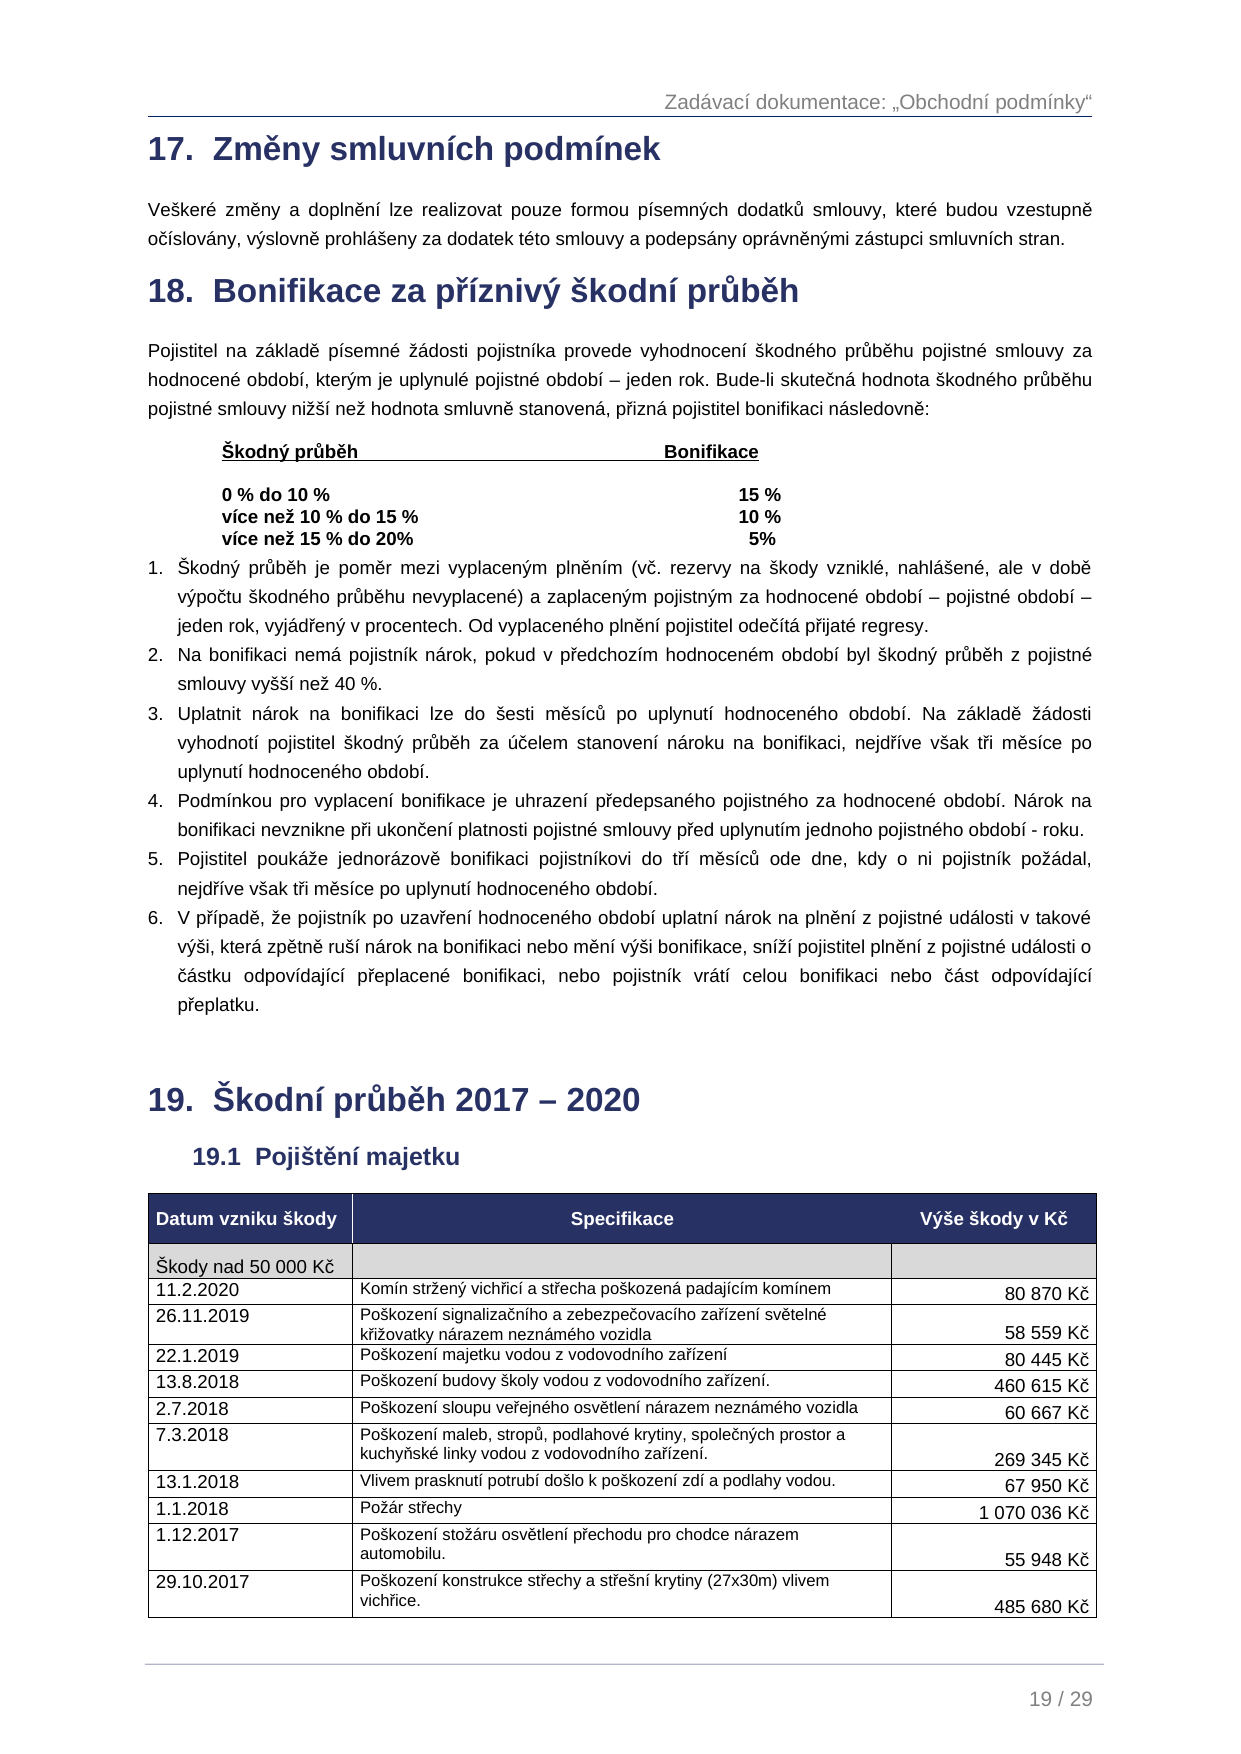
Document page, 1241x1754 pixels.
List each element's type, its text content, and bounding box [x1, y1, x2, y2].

table_cell Poškození konstrukce střechy a střešní krytiny (27x30m) vlivem vichřice. [353, 1571, 891, 1617]
subtitle Škodní průběh 2017 – 2020 [148, 1080, 1092, 1119]
table_header Datum vzniku škody [149, 1194, 352, 1243]
list Na bonifikaci nemá pojistník nárok, pokud v předchozím hodnoceném období byl škodný průběh z pojistné smlouvy vyšší než 40 %. [148, 636, 1092, 695]
table_cell 485 680 Kč [892, 1571, 1096, 1617]
table_cell 1.1.2018 [149, 1498, 352, 1523]
table_cell Vlivem prasknutí potrubí došlo k poškození zdí a podlahy vodou. [353, 1471, 891, 1497]
table_cell Poškození budovy školy vodou z vodovodního zařízení. [353, 1371, 891, 1397]
text Škodný průběh Bonifikace [222, 441, 1092, 463]
table_header Specifikace [353, 1194, 892, 1243]
table_cell 60 667 Kč [892, 1398, 1096, 1423]
list Škodný průběh je poměr mezi vyplaceným plněním (vč. rezervy na škody vzniklé, nahlášené, ale v době výpočtu škodného průběhu nevyplacené) a zaplaceným pojistným za hodnocené období – pojistné období – jeden rok, vyjádřený v procentech. Od vyplaceného plnění pojistitel odečítá přijaté regresy. [148, 549, 1092, 636]
table_cell 13.1.2018 [149, 1471, 352, 1497]
table_cell 460 615 Kč [892, 1371, 1096, 1397]
table_cell [892, 1244, 1096, 1278]
table_cell 67 950 Kč [892, 1471, 1096, 1497]
table_cell 2.7.2018 [149, 1398, 352, 1423]
list Podmínkou pro vyplacení bonifikace je uhrazení předepsaného pojistného za hodnocené období. Nárok na bonifikaci nevznikne při ukončení platnosti pojistné smlouvy před uplynutím jednoho pojistného období - roku. [148, 782, 1092, 841]
table_cell Poškození signalizačního a zebezpečovacího zařízení světelné křižovatky nárazem neznámého vozidla [353, 1305, 891, 1343]
text Veškeré změny a doplnění lze realizovat pouze formou písemných dodatků smlouvy, které budou vzestupně očíslovány, výslovně prohlášeny za dodatek této smlouvy a podepsány oprávněnými zástupci smluvních stran. [148, 191, 1092, 249]
subtitle Pojištění majetku [192, 1142, 1092, 1170]
text Pojistitel na základě písemné žádosti pojistníka provede vyhodnocení škodného průběhu pojistné smlouvy za hodnocené období, kterým je uplynulé pojistné období – jeden rok. Bude-li skutečná hodnota škodného průběhu pojistné smlouvy nižší než hodnota smluvně stanovená, přizná pojistitel bonifikaci následovně: [148, 332, 1092, 419]
table_cell 22.1.2019 [149, 1345, 352, 1370]
table_cell 80 870 Kč [892, 1279, 1096, 1304]
table_cell 7.3.2018 [149, 1424, 352, 1470]
table_cell 1.12.2017 [149, 1524, 352, 1570]
table_cell [353, 1244, 891, 1278]
text 0 % do 10 % 15 % [222, 484, 1092, 506]
list Uplatnit nárok na bonifikaci lze do šesti měsíců po uplynutí hodnoceného období. Na základě žádosti vyhodnotí pojistitel škodný průběh za účelem stanovení nároku na bonifikaci, nejdříve však tři měsíce po uplynutí hodnoceného období. [148, 695, 1092, 782]
table_cell 269 345 Kč [892, 1424, 1096, 1470]
list Pojistitel poukáže jednorázově bonifikaci pojistníkovi do tří měsíců ode dne, kdy o ni pojistník požádal, nejdříve však tři měsíce po uplynutí hodnoceného období. [148, 841, 1092, 899]
table_cell Poškození maleb, stropů, podlahové krytiny, společných prostor a kuchyňské linky vodou z vodovodního zařízení. [353, 1424, 891, 1470]
table_cell Poškození sloupu veřejného osvětlení nárazem neznámého vozidla [353, 1398, 891, 1423]
table_cell Poškození stožáru osvětlení přechodu pro chodce nárazem automobilu. [353, 1524, 891, 1570]
table_cell Škody nad 50 000 Kč [149, 1244, 352, 1278]
table_cell 1 070 036 Kč [892, 1498, 1096, 1523]
table_cell 58 559 Kč [892, 1305, 1096, 1343]
table_cell 26.11.2019 [149, 1305, 352, 1343]
table_cell Komín stržený vichřicí a střecha poškozená padajícím komínem [353, 1279, 891, 1304]
table_cell 11.2.2020 [149, 1279, 352, 1304]
table_cell 29.10.2017 [149, 1571, 352, 1617]
subtitle Bonifikace za příznivý škodní průběh [148, 271, 1092, 309]
table_cell Požár střechy [353, 1498, 891, 1523]
table_cell 13.8.2018 [149, 1371, 352, 1397]
list V případě, že pojistník po uzavření hodnoceného období uplatní nárok na plnění z pojistné události v takové výši, která zpětně ruší nárok na bonifikaci nebo mění výši bonifikace, sníží pojistitel plnění z pojistné události o částku odpovídající přeplacené bonifikaci, nebo pojistník vrátí celou bonifikaci nebo část odpovídající přeplatku. [148, 899, 1092, 1016]
text více než 15 % do 20% 5% [222, 527, 1092, 549]
table_cell 55 948 Kč [892, 1524, 1096, 1570]
table_cell Poškození majetku vodou z vodovodního zařízení [353, 1345, 891, 1370]
subtitle Změny smluvních podmínek [148, 129, 1092, 168]
table_cell 80 445 Kč [892, 1345, 1096, 1370]
text více než 10 % do 15 % 10 % [222, 506, 1092, 527]
table_header Výše škody v Kč [892, 1194, 1096, 1243]
